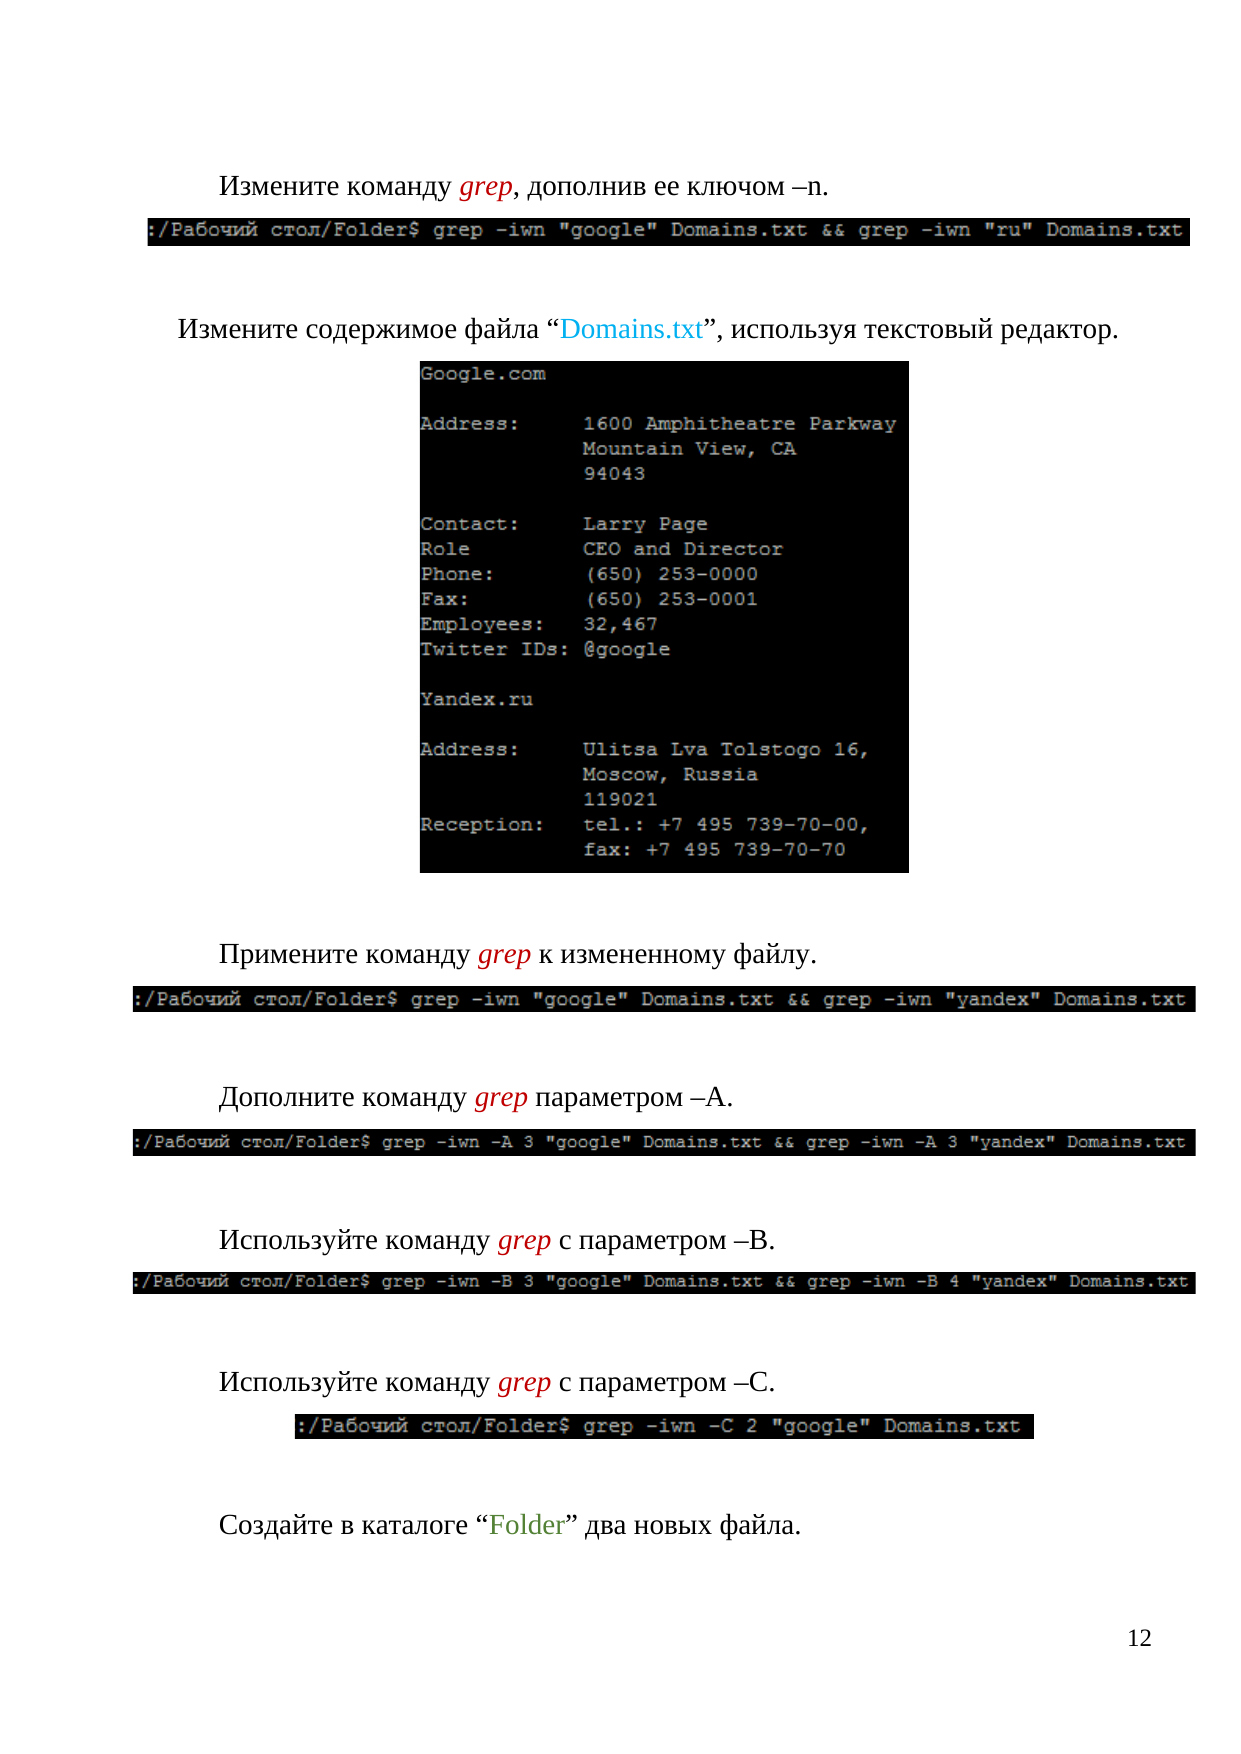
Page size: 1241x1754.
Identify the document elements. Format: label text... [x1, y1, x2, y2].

picture [132, 986, 1196, 1012]
picture [294, 1414, 1034, 1439]
picture [147, 218, 1190, 246]
text Измените команду grep, дополнив ее ключом –n. [218, 168, 1152, 202]
picture [132, 1272, 1196, 1294]
text Используйте команду grep с параметром –B. [218, 1222, 1152, 1255]
picture [132, 1129, 1196, 1156]
picture [419, 361, 909, 873]
text Дополните команду grep параметром –A. [218, 1079, 1152, 1113]
text Измените содержимое файла “Domains.txt”, используя текстовый редактор. [177, 311, 1152, 344]
text Примените команду grep к измененному файлу. [218, 937, 1152, 970]
text Используйте команду grep с параметром –C. [218, 1364, 1152, 1398]
text Создайте в каталоге “Folder” два новых файла. [218, 1507, 1152, 1541]
